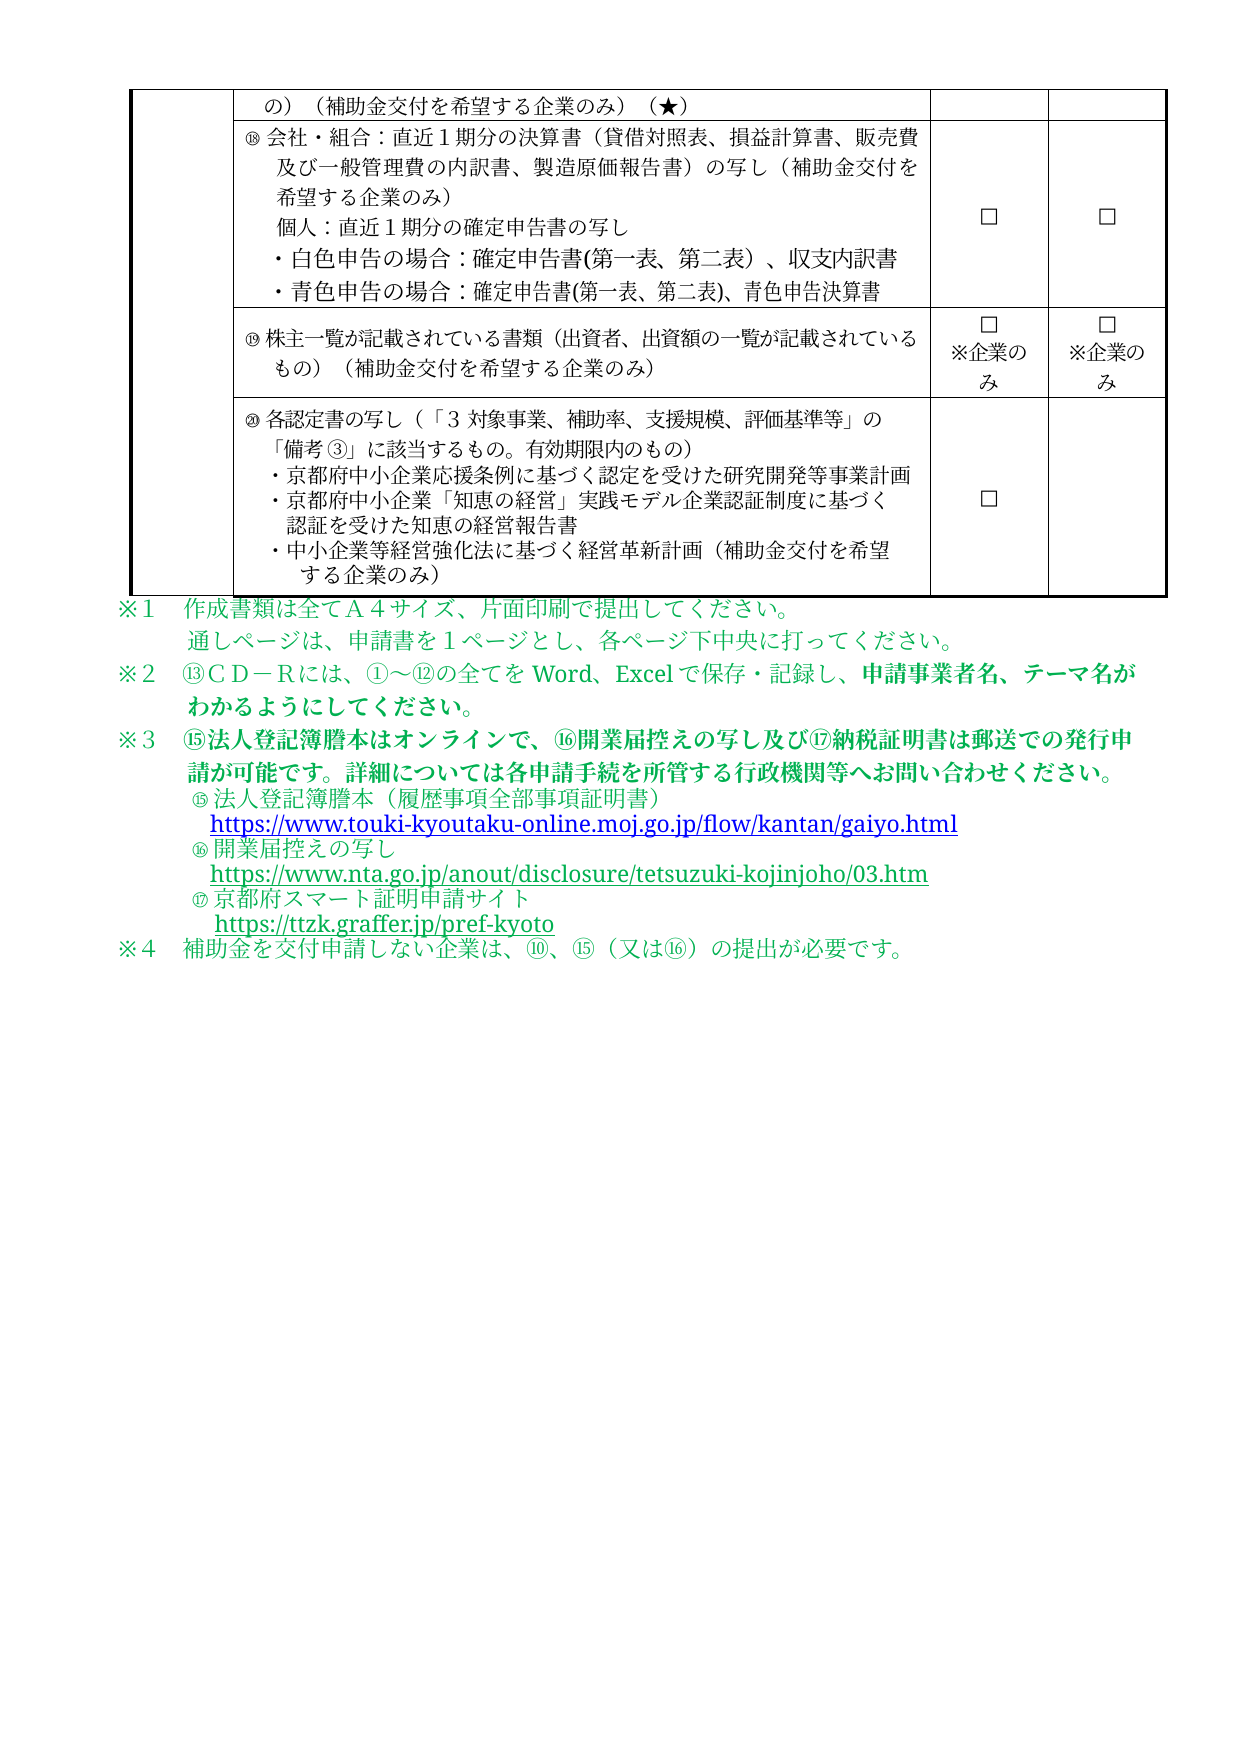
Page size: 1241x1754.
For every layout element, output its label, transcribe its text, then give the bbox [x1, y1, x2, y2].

table_cell ⑲ 株主一覧が記載されている書類（出資者、出資額の一覧が記載されている もの）（補助金交付を希望する企業のみ） [234, 308, 930, 397]
table_cell □ [1049, 90, 1165, 120]
table_cell □ [931, 121, 1048, 307]
text https://ttzk.graffer.jp/pref-kyoto [118, 913, 1137, 938]
text ⑯開業届控えの写し https://www.nta.go.jp/anout/disclosure/tetsuzuki-kojinjoho/03.htm [118, 838, 1137, 888]
table_cell □ [931, 398, 1048, 595]
text ⑰京都府スマート証明申請サイト [118, 888, 1137, 913]
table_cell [234, 90, 930, 120]
text ⑮法人登記簿謄本（履歴事項全部事項証明書） https://www.touki-kyoutaku-online.moj.go.jp/flow/kantan/gaiyo.html [118, 788, 1137, 838]
table_cell ⑱ 会社・組合：直近１期分の決算書（貸借対照表、損益計算書、販売費及び一般管理費の内訳書、製造原価報告書）の写し（補助金交付を希望する企業のみ） 個人：直近１期分の確定申告書の写し ・白色申告の場合：確定申告書(第一表、第二表）、収支内訳書 ・青色申告の場合：確定申告書(第一表、第二表)、青色申告決算書 [234, 121, 930, 307]
text 通しページは、申請書を１ページとし、各ページ下中央に打ってください。 [118, 623, 1137, 656]
table_cell [1049, 398, 1165, 595]
text ※３ ⑮法人登記簿謄本はオンラインで、⑯開業届控えの写し及び⑰納税証明書は郵送での発行申請が可能です。詳細については各申請手続を所管する行政機関等へお問い合わせください。 [118, 722, 1137, 788]
table_cell ⑳ 各認定書の写し（「３ 対象事業、補助率、支援規模、評価基準等」の 「備考 ③」に該当するもの。有効期限内のもの） ・京都府中小企業応援条例に基づく認定を受けた研究開発等事業計画 ・京都府中小企業「知恵の経営」実践モデル企業認証制度に基づく 認証を受けた知恵の経営報告書 ・中小企業等経営強化法に基づく経営革新計画（補助金交付を希望 する企業のみ） [234, 398, 930, 595]
text ※２ ⑬ＣＤ－Ｒには、①～⑫の全てをWord、Excelで保存・記録し、申請事業者名、テーマ名がわかるようにしてください。 [118, 656, 1137, 722]
table_cell □ [931, 90, 1048, 120]
table_cell □ [1049, 121, 1165, 307]
text ※４ 補助金を交付申請しない企業は、⑩、⑮（又は⑯）の提出が必要です。 [118, 938, 1137, 963]
table_cell □ ※企業のみ [1049, 308, 1165, 397]
table_cell □ ※企業のみ [931, 308, 1048, 397]
text ※１ 作成書類は全てＡ４サイズ、片面印刷で提出してください。 [118, 598, 1137, 623]
